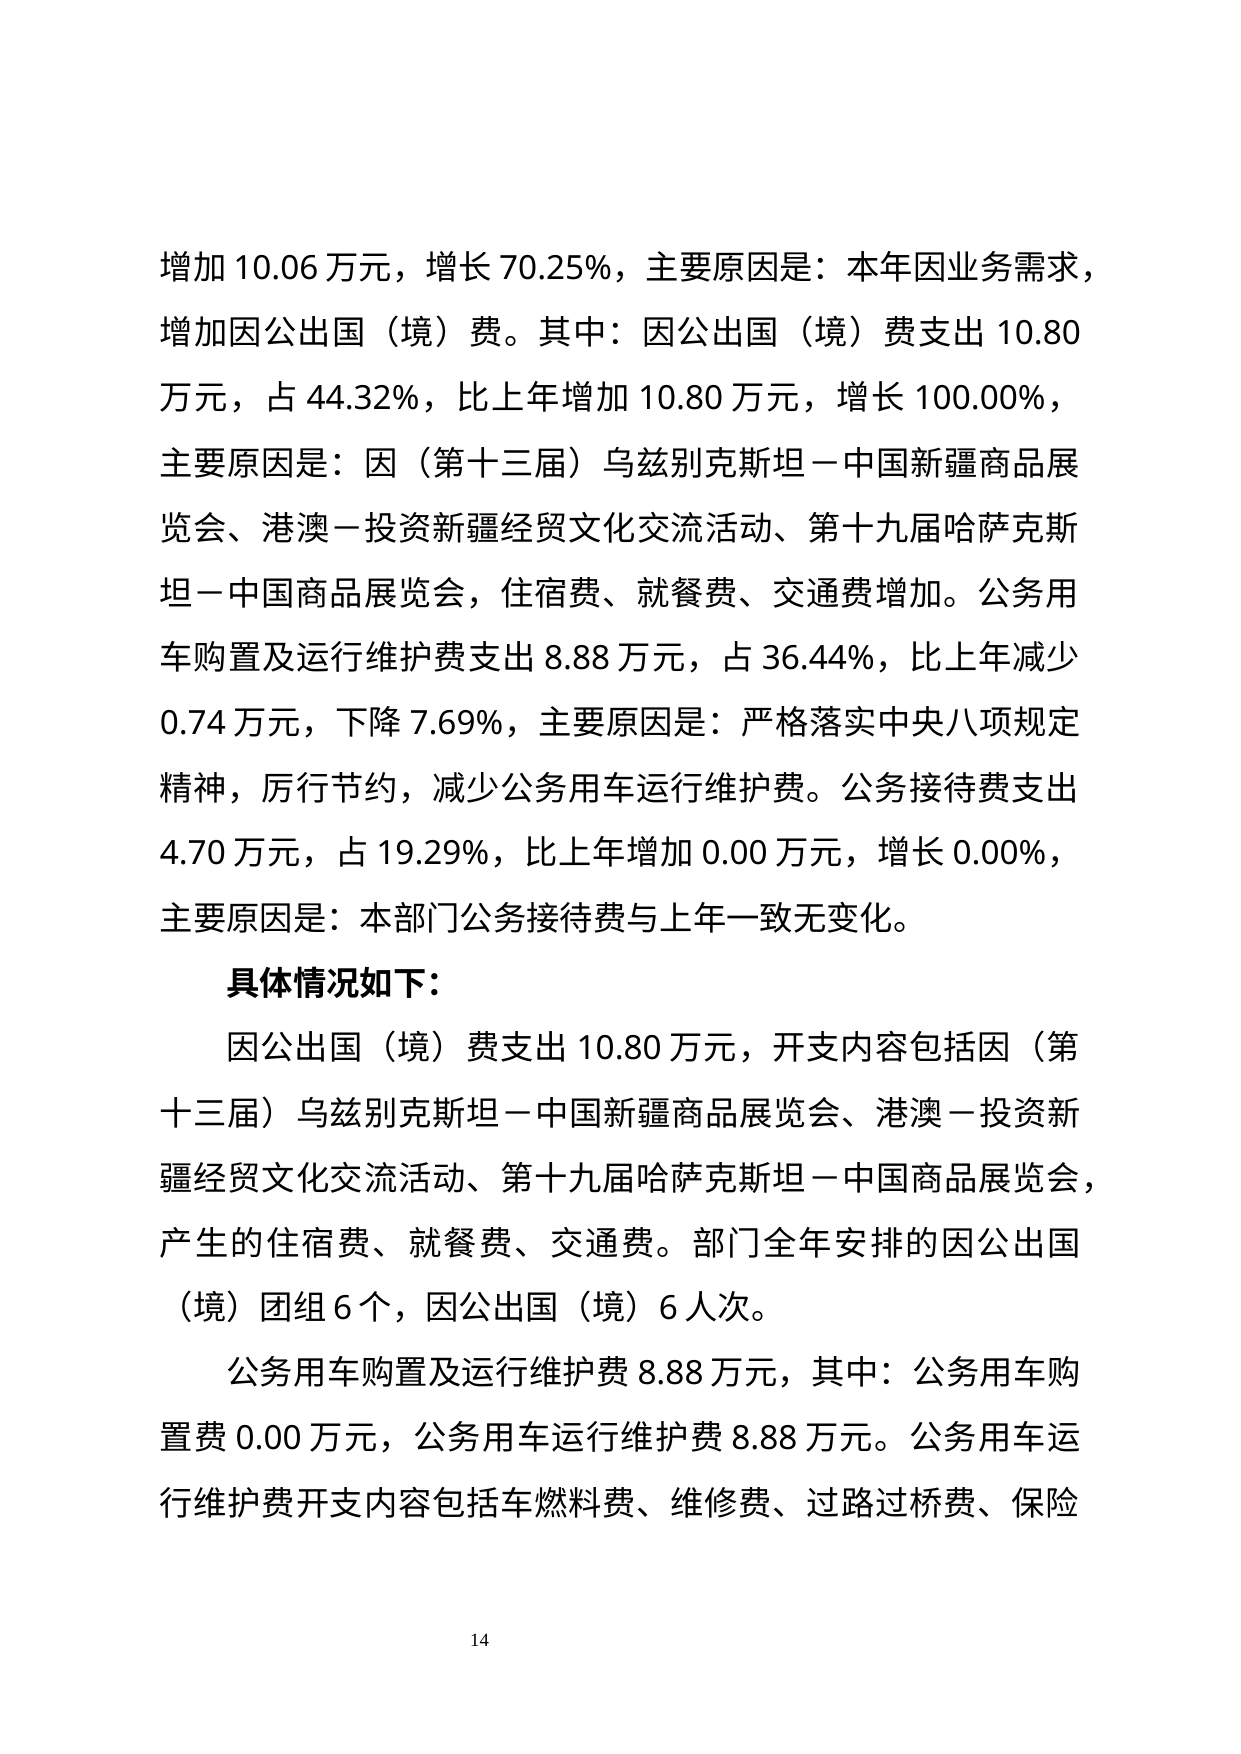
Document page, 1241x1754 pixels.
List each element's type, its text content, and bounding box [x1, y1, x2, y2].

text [159, 233, 1081, 948]
text 具体情况如下： [159, 948, 1081, 1013]
text 因公出国（境）费支出10.80万元，开支内容包括因（第十三届）乌兹别克斯坦－中国新疆商品展览会、港澳－投资新疆经贸文化交流活动、第十九届哈萨克斯坦－中国商品展览会，产生的住宿费、就餐费、交通费。部门全年安排的因公出国（境）团组6个，因公出国（境）6人次。 [159, 1013, 1081, 1338]
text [159, 1338, 1081, 1533]
